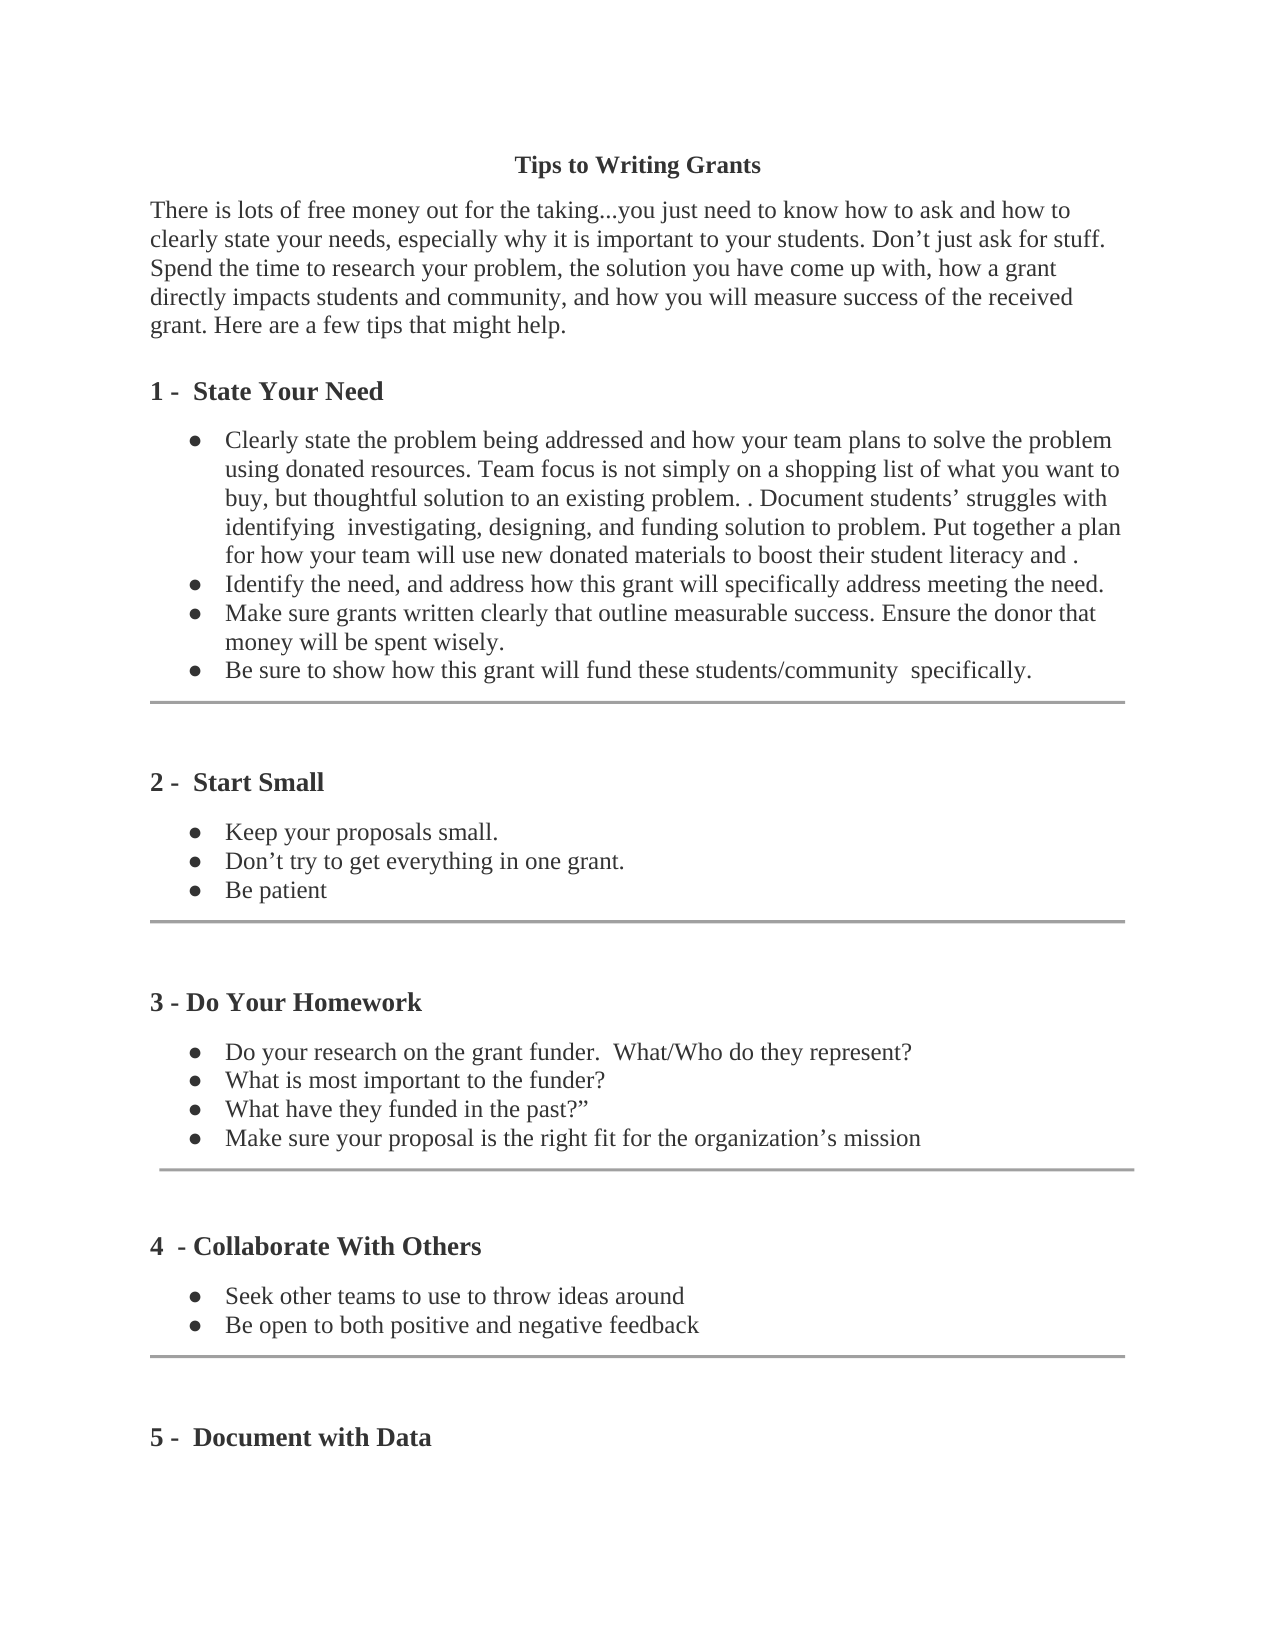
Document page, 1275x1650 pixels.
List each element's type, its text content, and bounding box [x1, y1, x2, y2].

list Seek other teams to use to throw ideas around [187, 1281, 1125, 1310]
list Do your research on the grant funder. What/Who do they represent? [187, 1037, 1125, 1065]
subtitle 4 - Collaborate With Others [150, 1230, 1125, 1261]
subtitle 3 - Do Your Homework [150, 986, 1125, 1017]
list Make sure grants written clearly that outline measurable success. Ensure the donor that money will be spent wisely. [187, 598, 1125, 655]
list What have they funded in the past?” [187, 1094, 1125, 1123]
list Be patient [187, 875, 1125, 903]
list Clearly state the problem being addressed and how your team plans to solve the problem using donated resources. Team focus is not simply on a shopping list of what you want to buy, but thoughtful solution to an existing problem. . Document students’ struggles with identifying investigating, designing, and funding solution to problem. Put together a plan for how your team will use new donated materials to boost their student literacy and . [187, 425, 1125, 569]
text There is lots of free money out for the taking...you just need to know how to ask and how to clearly state your needs, especially why it is important to your students. Don’t just ask for stuff. Spend the time to research your problem, the solution you have come up with, how a grant directly impacts students and community, and how you will measure success of the received grant. Here are a few tips that might help. [150, 195, 1125, 339]
list Identify the need, and address how this grant will specifically address meeting the need. [187, 569, 1125, 598]
list What is most important to the funder? [187, 1065, 1125, 1094]
subtitle 2 - Start Small [150, 766, 1125, 798]
list Make sure your proposal is the right fit for the organization’s mission [187, 1123, 1125, 1152]
list Be open to both positive and negative feedback [187, 1310, 1125, 1338]
subtitle 5 - Document with Data [150, 1421, 1125, 1452]
list Keep your proposals small. [187, 817, 1125, 846]
list Don’t try to get everything in one grant. [187, 846, 1125, 875]
text Tips to Writing Grants [150, 150, 1125, 179]
list Be sure to show how this grant will fund these students/community specifically. [187, 655, 1125, 684]
subtitle 1 - State Your Need [150, 374, 1125, 406]
